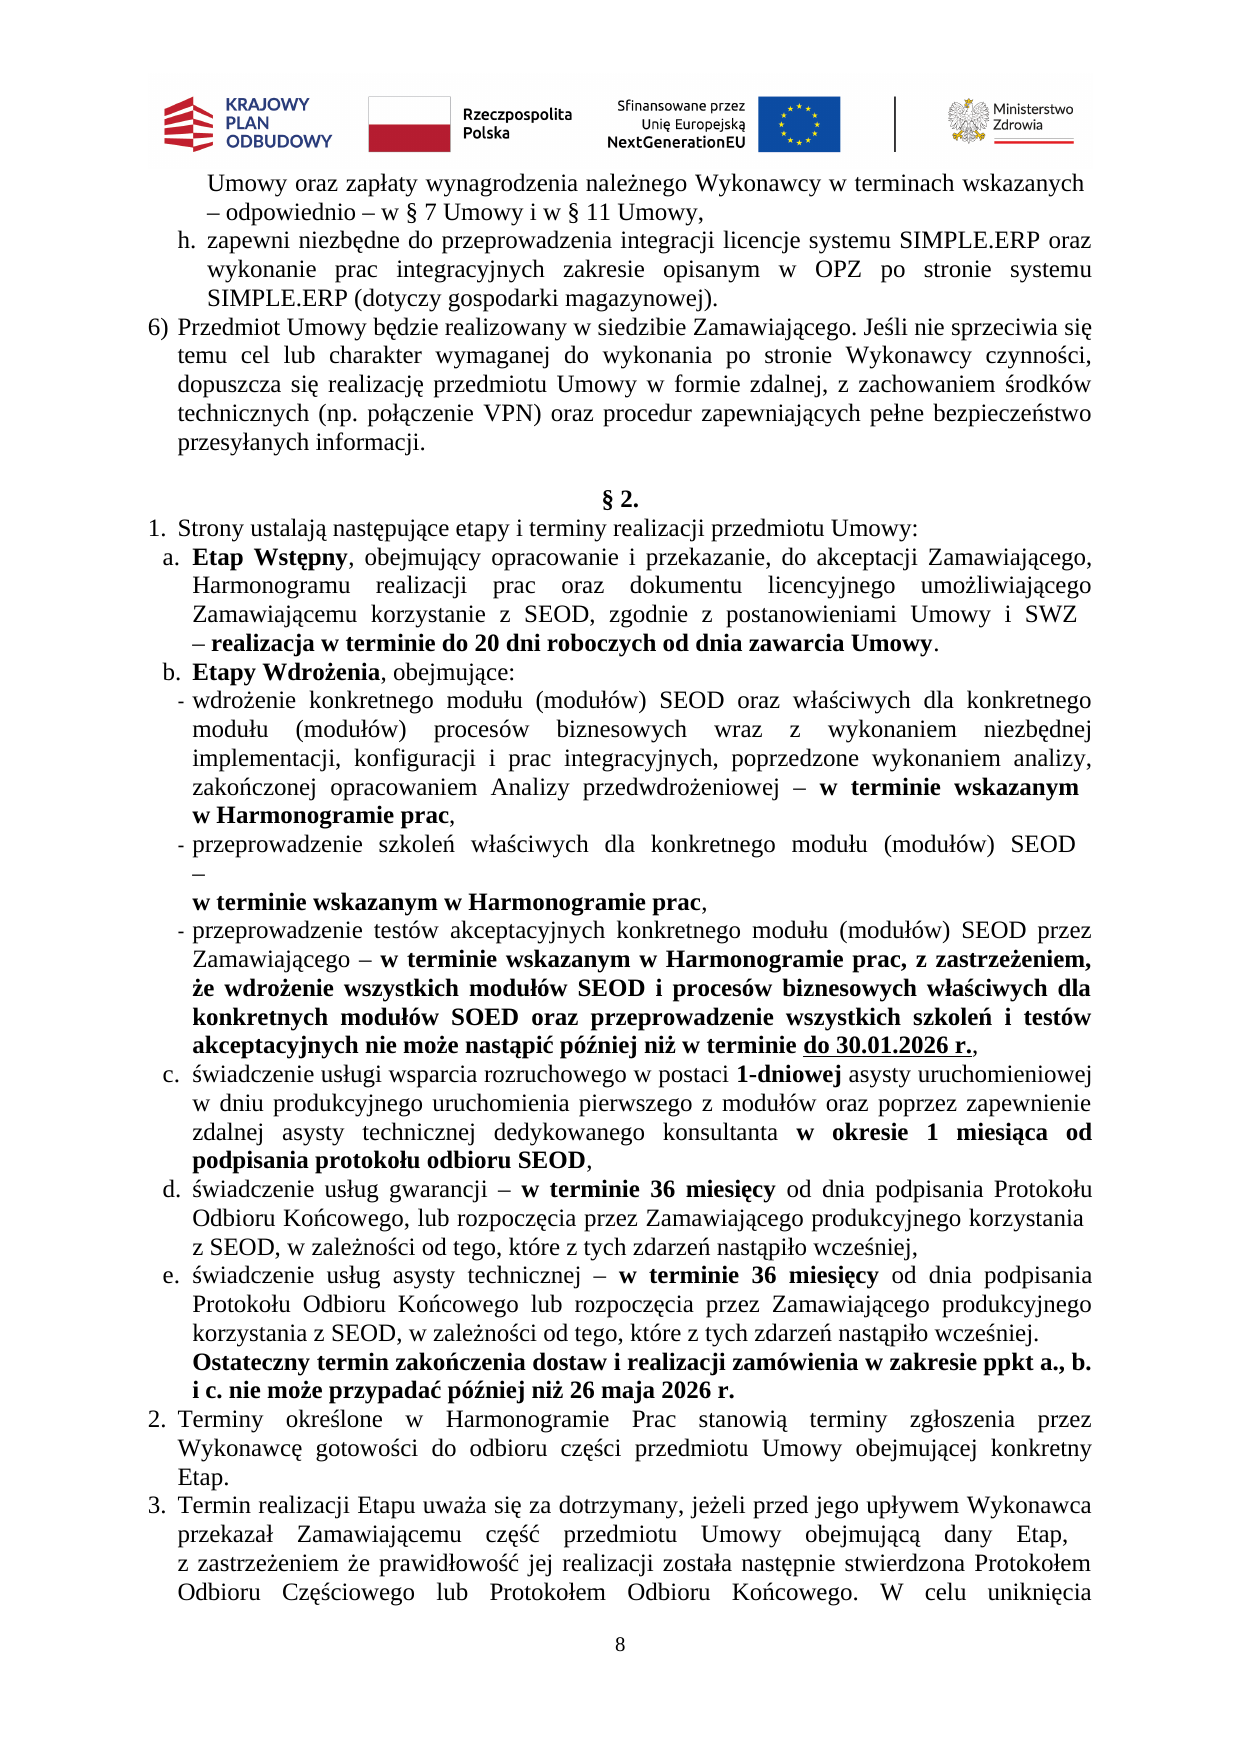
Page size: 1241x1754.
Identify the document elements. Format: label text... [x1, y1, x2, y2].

picture [147, 73, 1093, 169]
list Przedmiot Umowy będzie realizowany w siedzibie Zamawiającego. Jeśli nie sprzeciwia się temu cel lub charakter wymaganej do wykonania po stronie Wykonawcy czynności, dopuszcza się realizację przedmiotu Umowy w formie zdalnej, z zachowaniem środków technicznych (np. połączenie VPN) oraz procedur zapewniających pełne bezpieczeństwo przesyłanych informacji. [148, 312, 1092, 456]
text § 2. [148, 484, 1092, 513]
list Ostateczny termin zakończenia dostaw i realizacji zamówienia w zakresie ppkt a., b. i c. nie może przypadać później niż 26 maja 2026 r. [192, 1347, 1092, 1404]
list przeprowadzenie szkoleń właściwych dla konkretnego modułu (modułów) SEOD – w terminie wskazanym w Harmonogramie prac, [177, 829, 1092, 916]
list Terminy określone w Harmonogramie Prac stanowią terminy zgłoszenia przez Wykonawcę gotowości do odbioru części przedmiotu Umowy obejmującej konkretny Etap. [148, 1404, 1092, 1491]
list wdrożenie konkretnego modułu (modułów) SEOD oraz właściwych dla konkretnego modułu (modułów) procesów biznesowych wraz z wykonaniem niezbędnej implementacji, konfiguracji i prac integracyjnych, poprzedzone wykonaniem analizy, zakończonej opracowaniem Analizy przedwdrożeniowej – w terminie wskazanym w Harmonogramie prac, [177, 686, 1092, 829]
list Strony ustalają następujące etapy i terminy realizacji przedmiotu Umowy: [148, 513, 1092, 542]
list świadczenie usługi wsparcia rozruchowego w postaci 1-dniowej asysty uruchomieniowej w dniu produkcyjnego uruchomienia pierwszego z modułów oraz poprzez zapewnienie zdalnej asysty technicznej dedykowanego konsultanta w okresie 1 miesiąca od podpisania protokołu odbioru SEOD, [162, 1059, 1092, 1174]
list Etapy Wdrożenia, obejmujące: [162, 657, 1092, 686]
list świadczenie usług gwarancji – w terminie 36 miesięcy od dnia podpisania Protokołu Odbioru Końcowego, lub rozpoczęcia przez Zamawiającego produkcyjnego korzystania z SEOD, w zależności od tego, które z tych zdarzeń nastąpiło wcześniej, [162, 1174, 1092, 1261]
list Etap Wstępny, obejmujący opracowanie i przekazanie, do akceptacji Zamawiającego, Harmonogramu realizacji prac oraz dokumentu licencyjnego umożliwiającego Zamawiającemu korzystanie z SEOD, zgodnie z postanowieniami Umowy i SWZ – realizacja w terminie do 20 dni roboczych od dnia zawarcia Umowy. [162, 542, 1092, 657]
list zapewni niezbędne do przeprowadzenia integracji licencje systemu SIMPLE.ERP oraz wykonanie prac integracyjnych zakresie opisanym w OPZ po stronie systemu SIMPLE.ERP (dotyczy gospodarki magazynowej). [177, 226, 1092, 312]
list przeprowadzenie testów akceptacyjnych konkretnego modułu (modułów) SEOD przez Zamawiającego – w terminie wskazanym w Harmonogramie prac, z zastrzeżeniem, że wdrożenie wszystkich modułów SEOD i procesów biznesowych właściwych dla konkretnych modułów SOED oraz przeprowadzenie wszystkich szkoleń i testów akceptacyjnych nie może nastąpić później niż w terminie do 30.01.2026 r., [177, 916, 1092, 1059]
list świadczenie usług asysty technicznej – w terminie 36 miesięcy od dnia podpisania Protokołu Odbioru Końcowego lub rozpoczęcia przez Zamawiającego produkcyjnego korzystania z SEOD, w zależności od tego, które z tych zdarzeń nastąpiło wcześniej. [162, 1261, 1092, 1347]
